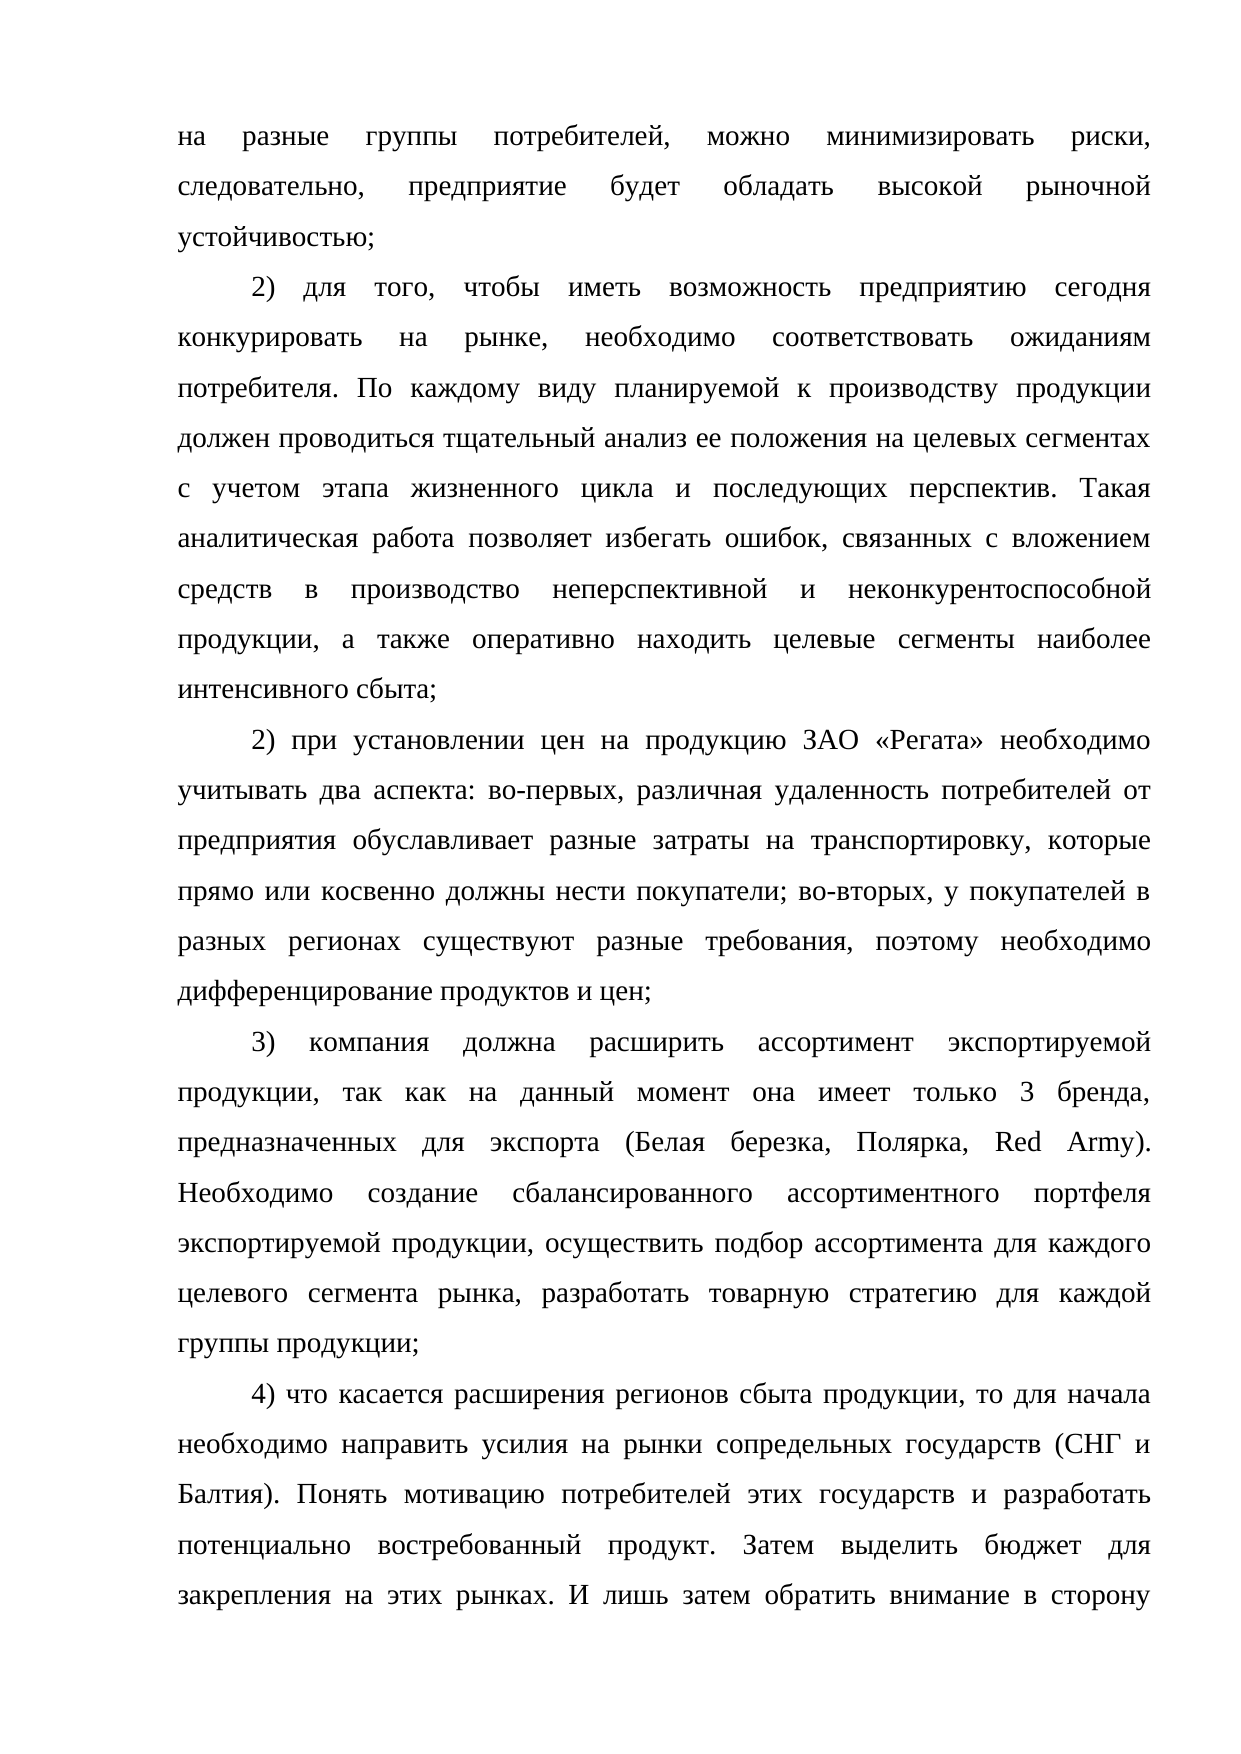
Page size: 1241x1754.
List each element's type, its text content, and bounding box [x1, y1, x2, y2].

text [177, 118, 1152, 252]
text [177, 1376, 1152, 1611]
text 2) для того, чтобы иметь возможность предприятию сегодня конкурировать на рынке, необходимо соответствовать ожиданиям потребителя. По каждому виду планируемой к производству продукции должен проводиться тщательный анализ ее положения на целевых сегментах с учетом этапа жизненного цикла и последующих перспектив. Такая аналитическая работа позволяет избегать ошибок, связанных с вложением средств в производство неперспективной и неконкурентоспособной продукции, а также оперативно находить целевые сегменты наиболее интенсивного сбыта; [177, 269, 1152, 705]
text 2) при установлении цен на продукцию ЗАО «Регата» необходимо учитывать два аспекта: во-первых, различная удаленность потребителей от предприятия обуславливает разные затраты на транспортировку, которые прямо или косвенно должны нести покупатели; во-вторых, у покупателей в разных регионах существуют разные требования, поэтому необходимо дифференцирование продуктов и цен; [177, 722, 1152, 1007]
text 3) компания должна расширить ассортимент экспортируемой продукции, так как на данный момент она имеет только 3 бренда, предназначенных для экспорта (Белая березка, Полярка, Red Army). Необходимо создание сбалансированного ассортиментного портфеля экспортируемой продукции, осуществить подбор ассортимента для каждого целевого сегмента рынка, разработать товарную стратегию для каждой группы продукции; [177, 1024, 1152, 1359]
